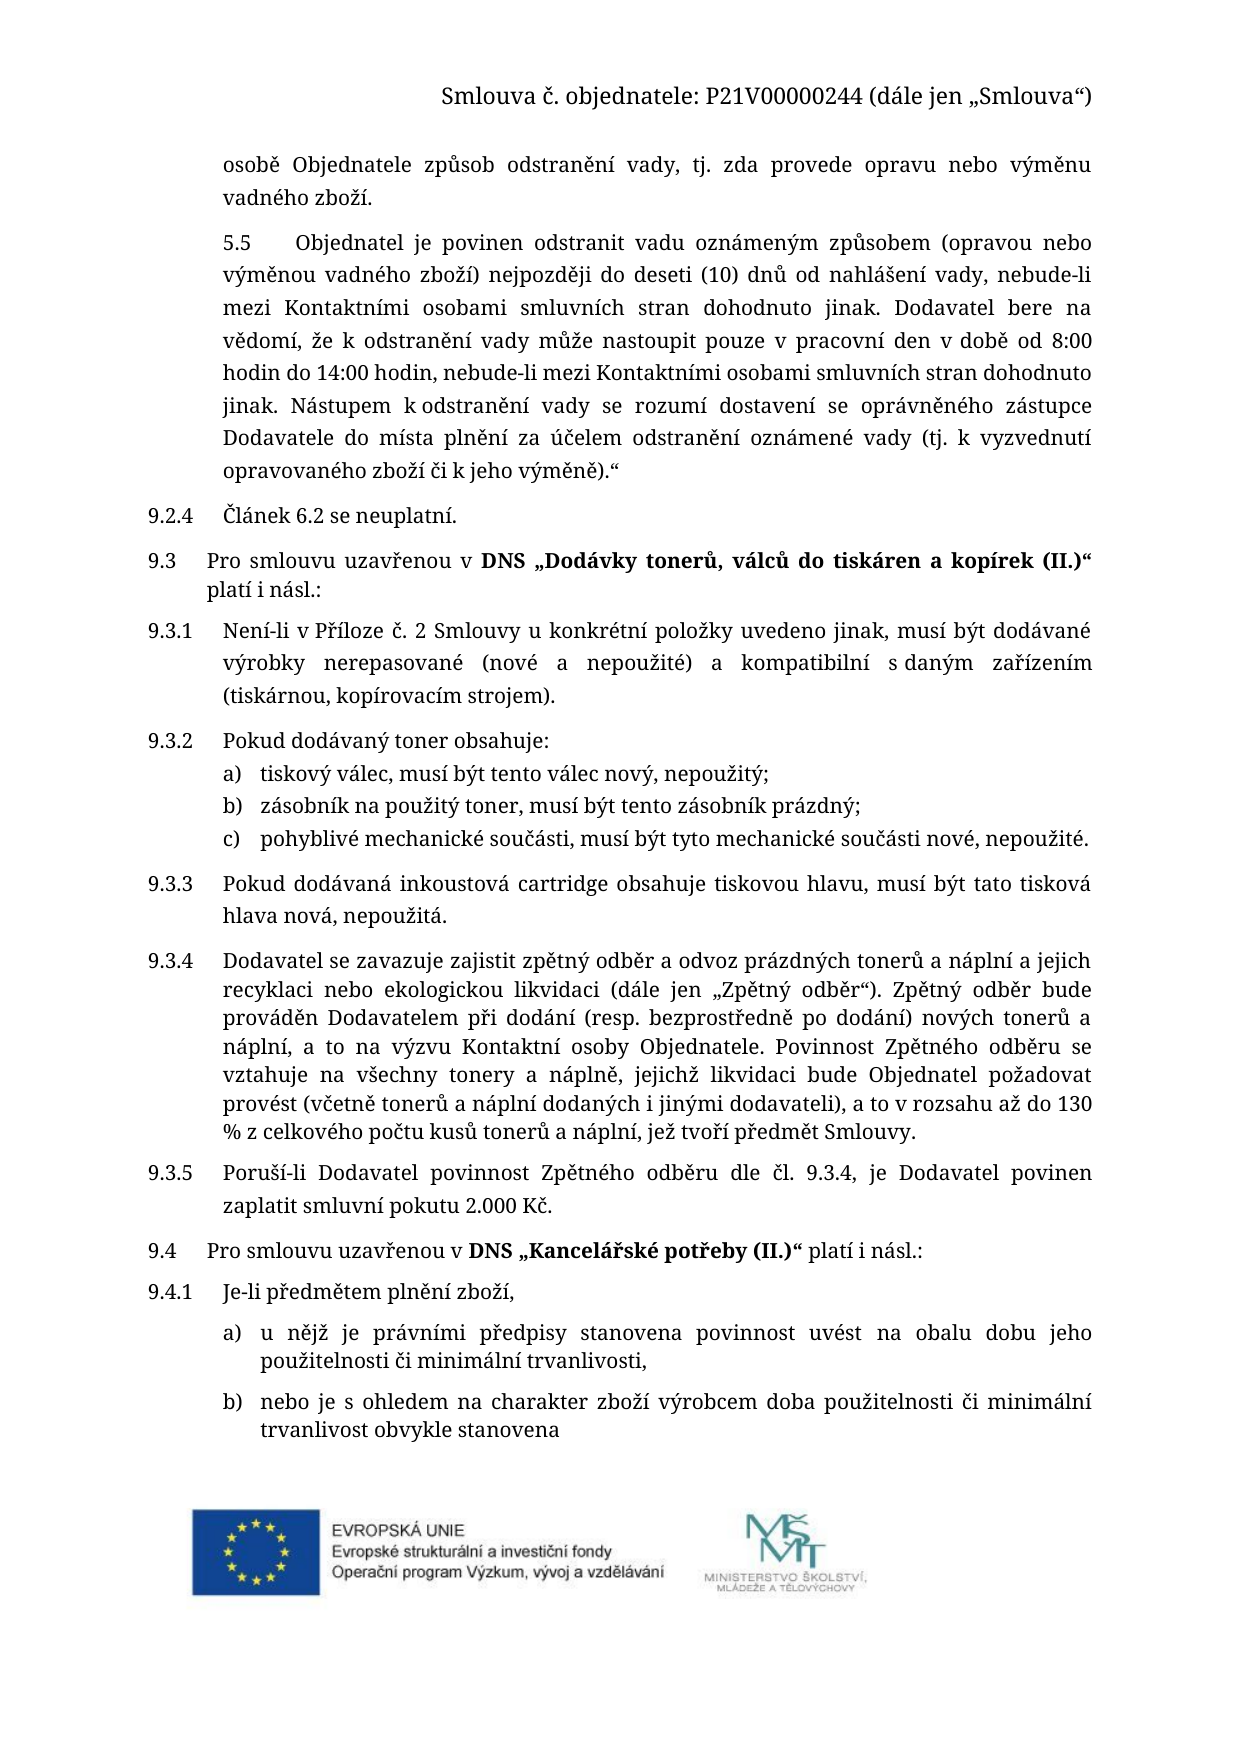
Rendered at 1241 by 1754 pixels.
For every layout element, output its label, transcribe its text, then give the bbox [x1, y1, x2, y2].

list Pro smlouvu uzavřenou v DNS „Kancelářské potřeby (II.)“ platí i násl.: [148, 1236, 1093, 1264]
list pohyblivé mechanické součásti, musí být tyto mechanické součásti nové, nepoužité. [223, 824, 1093, 852]
list nebo je s ohledem na charakter zboží výrobcem doba použitelnosti či minimální trvanlivost obvykle stanovena [223, 1387, 1093, 1444]
list Není-li v Příloze č. 2 Smlouvy u konkrétní položky uvedeno jinak, musí být dodávané výrobky nerepasované (nové a nepoužité) a kompatibilní s daným zařízením (tiskárnou, kopírovacím strojem). [148, 616, 1093, 709]
list Článek 6.2 se neuplatní. [148, 501, 1093, 530]
picture [147, 1468, 904, 1638]
list Dodavatel se zavazuje zajistit zpětný odběr a odvoz prázdných tonerů a náplní a jejich recyklaci nebo ekologickou likvidaci (dále jen „Zpětný odběr“). Zpětný odběr bude prováděn Dodavatelem při dodání (resp. bezprostředně po dodání) nových tonerů a náplní, a to na výzvu Kontaktní osoby Objednatele. Povinnost Zpětného odběru se vztahuje na všechny tonery a náplně, jejichž likvidaci bude Objednatel požadovat provést (včetně tonerů a náplní dodaných i jinými dodavateli), a to v rozsahu až do 130 % z celkového počtu kusů tonerů a náplní, jež tvoří předmět Smlouvy. [148, 947, 1093, 1146]
list u nějž je právními předpisy stanovena povinnost uvést na obalu dobu jeho použitelnosti či minimální trvanlivosti, [223, 1318, 1093, 1375]
list Pokud dodávaná inkoustová cartridge obsahuje tiskovou hlavu, musí být tato tisková hlava nová, nepoužitá. [148, 869, 1093, 930]
list 5.5 Objednatel je povinen odstranit vadu oznámeným způsobem (opravou nebo výměnou vadného zboží) nejpozději do deseti (10) dnů od nahlášení vady, nebude-li mezi Kontaktními osobami smluvních stran dohodnuto jinak. Dodavatel bere na vědomí, že k odstranění vady může nastoupit pouze v pracovní den v době od 8:00 hodin do 14:00 hodin, nebude-li mezi Kontaktními osobami smluvních stran dohodnuto jinak. Nástupem k odstranění vady se rozumí dostavení se oprávněného zástupce Dodavatele do místa plnění za účelem odstranění oznámené vady (tj. k vyzvednutí opravovaného zboží či k jeho výměně).“ [223, 228, 1093, 484]
list Pokud dodávaný toner obsahuje: [148, 726, 1093, 754]
list Je-li předmětem plnění zboží, [148, 1277, 1093, 1305]
list tiskový válec, musí být tento válec nový, nepoužitý; [223, 759, 1093, 787]
list zásobník na použitý toner, musí být tento zásobník prázdný; [223, 791, 1093, 820]
list Poruší-li Dodavatel povinnost Zpětného odběru dle čl. 9.3.4, je Dodavatel povinen zaplatit smluvní pokutu 2.000 Kč. [148, 1158, 1093, 1219]
list Pro smlouvu uzavřenou v DNS „Dodávky tonerů, válců do tiskáren a kopírek (II.)“ platí i násl.: [148, 546, 1093, 603]
